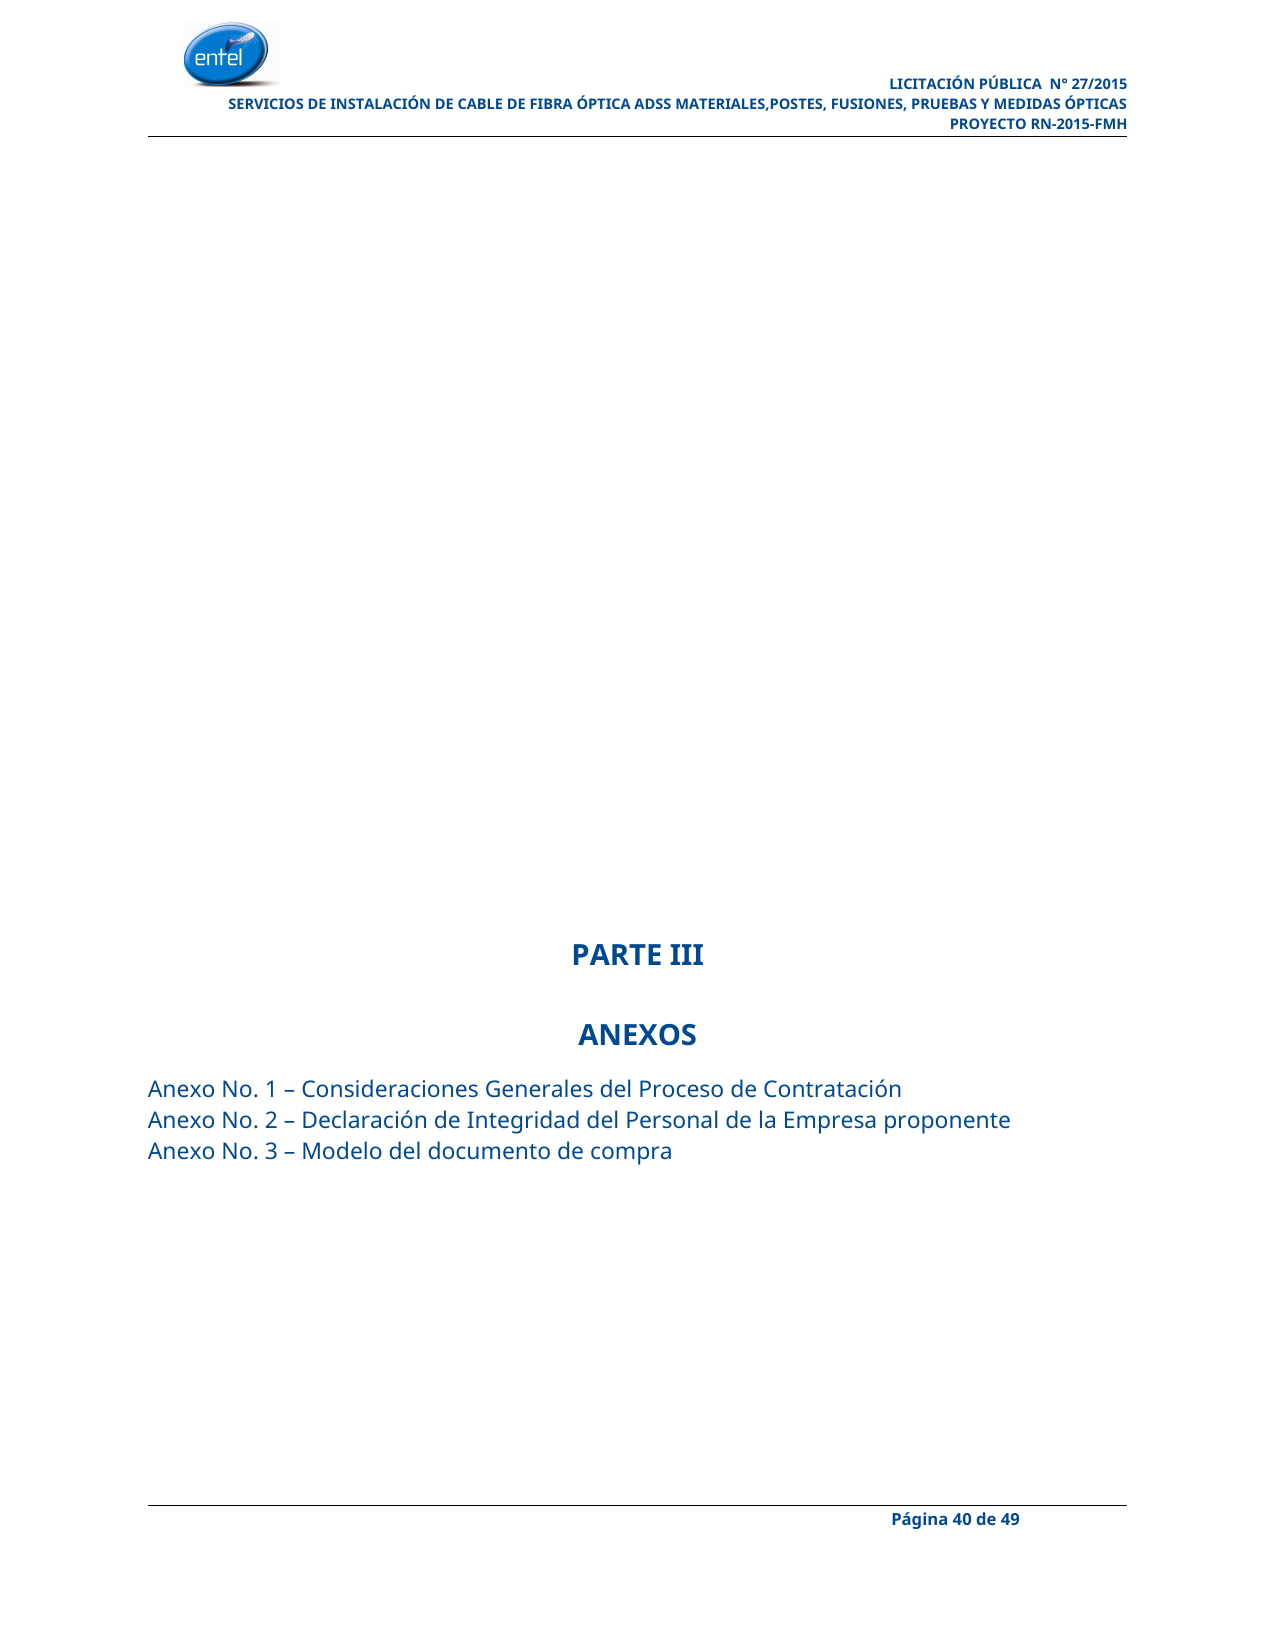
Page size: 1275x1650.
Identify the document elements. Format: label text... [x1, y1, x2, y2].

text ANEXOS [148, 1014, 1127, 1054]
text Anexo No. 3 – Modelo del documento de compra [148, 1135, 1127, 1167]
text Anexo No. 2 – Declaración de Integridad del Personal de la Empresa proponente [148, 1104, 1127, 1135]
picture [183, 21, 281, 87]
subtitle PARTE III [148, 934, 1127, 974]
text Anexo No. 1 – Consideraciones Generales del Proceso de Contratación [148, 1073, 1127, 1104]
